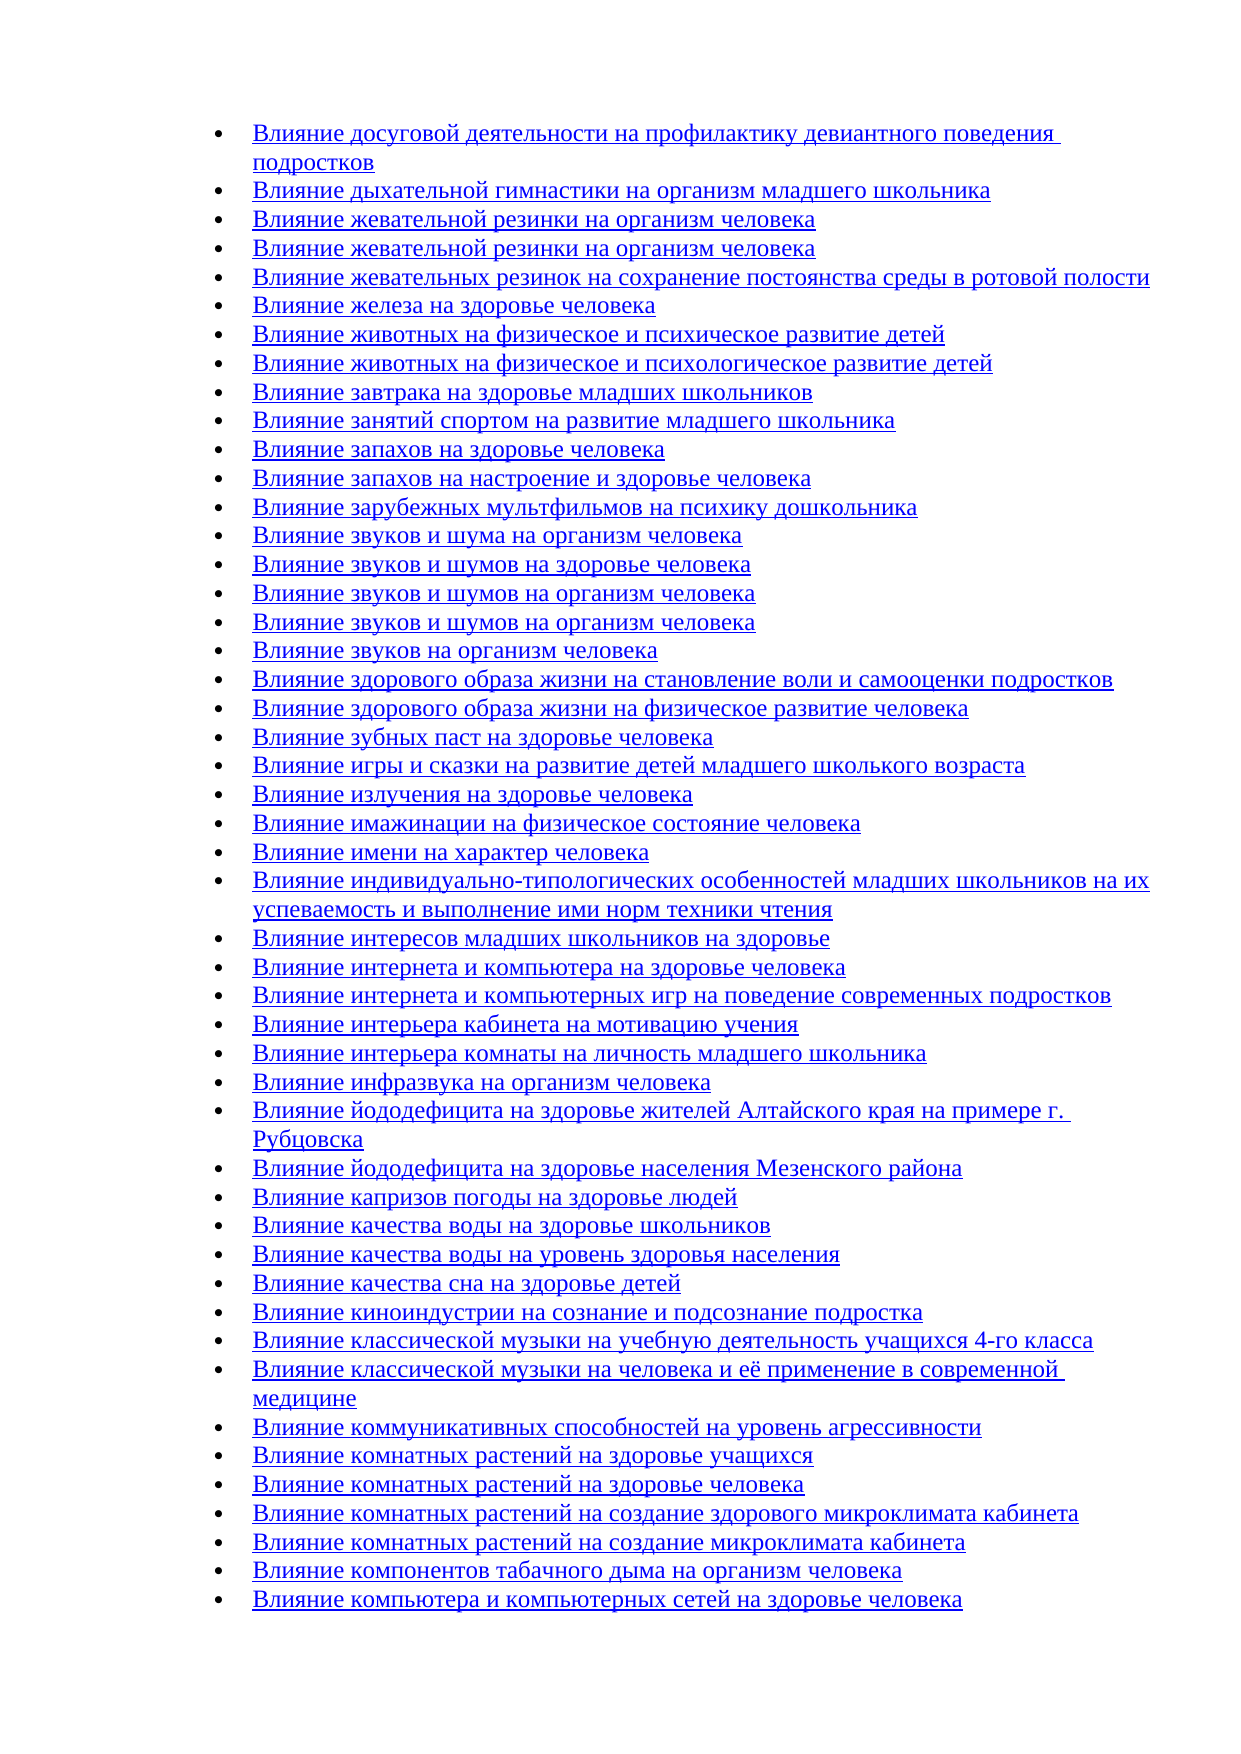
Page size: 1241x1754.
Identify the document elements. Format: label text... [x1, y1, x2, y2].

list Влияние зубных паст на здоровье человека [215, 722, 1152, 751]
list Влияние интерьера комнаты на личность младшего школьника [215, 1038, 1152, 1067]
list Влияние йододефицита на здоровье жителей Алтайского края на примере г. Рубцовска [215, 1096, 1152, 1153]
list Влияние звуков и шумов на здоровье человека [215, 549, 1152, 578]
list Влияние досуговой деятельности на профилактику девиантного поведения подростков [215, 118, 1152, 176]
list Влияние звуков и шума на организм человека [215, 521, 1152, 549]
list Влияние имажинации на физическое состояние человека [215, 808, 1152, 837]
list Влияние животных на физическое и психическое развитие детей [215, 319, 1152, 348]
list Влияние комнатных растений на создание здорового микроклимата кабинета [215, 1498, 1152, 1527]
list Влияние излучения на здоровье человека [215, 779, 1152, 808]
list Влияние качества воды на здоровье школьников [215, 1211, 1152, 1239]
list Влияние классической музыки на человека и её применение в современной медицине [215, 1354, 1152, 1412]
list Влияние капризов погоды на здоровье людей [215, 1182, 1152, 1211]
list Влияние завтрака на здоровье младших школьников [215, 377, 1152, 406]
list Влияние йододефицита на здоровье населения Мезенского района [215, 1153, 1152, 1182]
list Влияние имени на характер человека [215, 837, 1152, 866]
list Влияние коммуникативных способностей на уровень агрессивности [215, 1412, 1152, 1441]
list Влияние здорового образа жизни на становление воли и самооценки подростков [215, 664, 1152, 693]
list Влияние качества сна на здоровье детей [215, 1268, 1152, 1297]
list Влияние комнатных растений на создание микроклимата кабинета [215, 1527, 1152, 1556]
list Влияние зарубежных мультфильмов на психику дошкольника [215, 492, 1152, 521]
list Влияние классической музыки на учебную деятельность учащихся 4-го класса [215, 1326, 1152, 1354]
list Влияние жевательной резинки на организм человека [215, 204, 1152, 233]
list Влияние комнатных растений на здоровье человека [215, 1469, 1152, 1498]
list Влияние комнатных растений на здоровье учащихся [215, 1441, 1152, 1469]
list Влияние индивидуально-типологических особенностей младших школьников на их успеваемость и выполнение ими норм техники чтения [215, 866, 1152, 923]
list Влияние дыхательной гимнастики на организм младшего школьника [215, 176, 1152, 204]
list Влияние запахов на настроение и здоровье человека [215, 463, 1152, 492]
list Влияние игры и сказки на развитие детей младшего школького возраста [215, 751, 1152, 779]
list Влияние качества воды на уровень здоровья населения [215, 1239, 1152, 1268]
list Влияние интересов младших школьников на здоровье [215, 923, 1152, 952]
list Влияние интерьера кабинета на мотивацию учения [215, 1009, 1152, 1038]
list Влияние животных на физическое и психологическое развитие детей [215, 348, 1152, 377]
list Влияние звуков на организм человека [215, 636, 1152, 664]
list Влияние звуков и шумов на организм человека [215, 578, 1152, 607]
list Влияние компонентов табачного дыма на организм человека [215, 1556, 1152, 1584]
list Влияние киноиндустрии на сознание и подсознание подростка [215, 1297, 1152, 1326]
list Влияние здорового образа жизни на физическое развитие человека [215, 693, 1152, 722]
list Влияние интернета и компьютера на здоровье человека [215, 952, 1152, 981]
list Влияние звуков и шумов на организм человека [215, 607, 1152, 636]
list Влияние железа на здоровье человека [215, 291, 1152, 319]
list Влияние жевательной резинки на организм человека [215, 233, 1152, 262]
list Влияние запахов на здоровье человека [215, 434, 1152, 463]
list Влияние жевательных резинок на сохранение постоянства среды в ротовой полости [215, 262, 1152, 291]
list Влияние инфразвука на организм человека [215, 1067, 1152, 1096]
list Влияние компьютера и компьютерных сетей на здоровье человека [215, 1584, 1152, 1613]
list Влияние занятий спортом на развитие младшего школьника [215, 406, 1152, 434]
list Влияние интернета и компьютерных игр на поведение современных подростков [215, 981, 1152, 1009]
